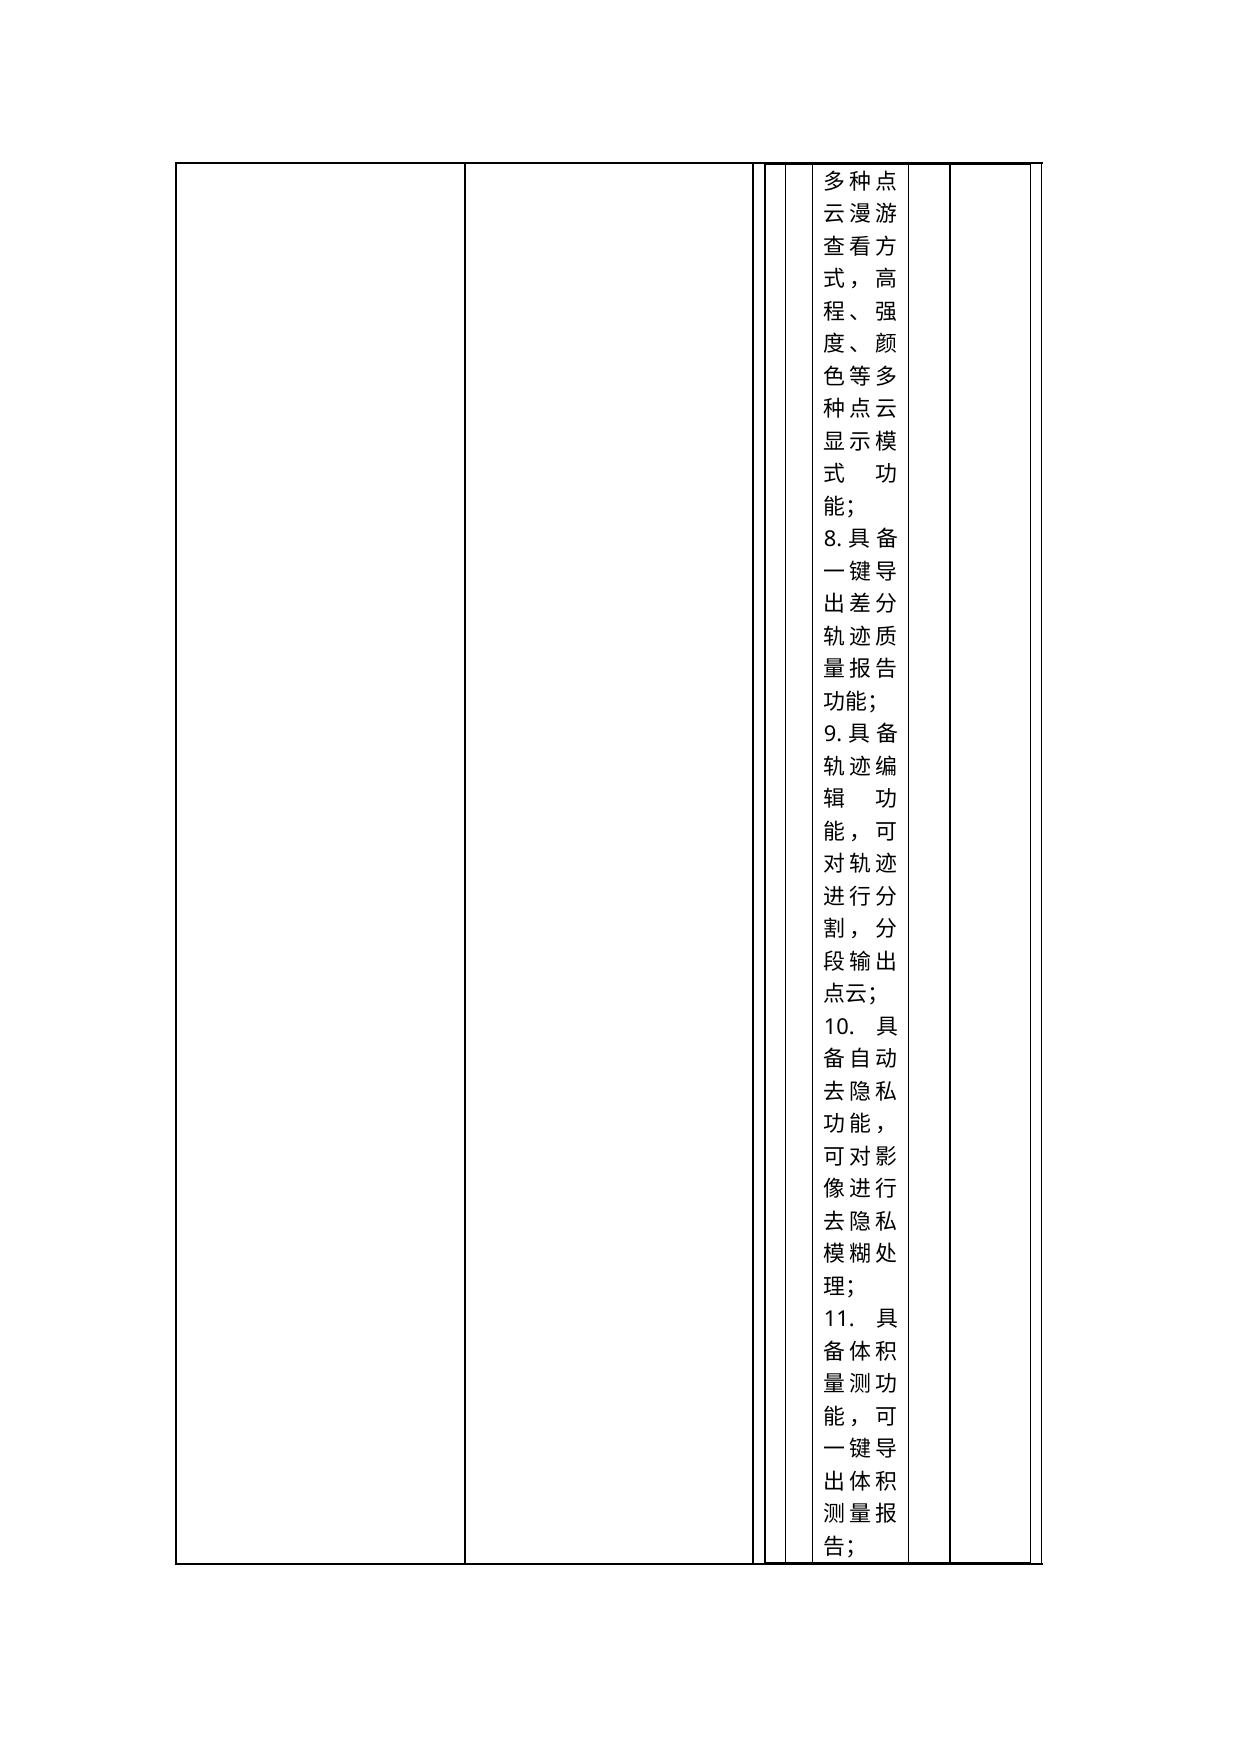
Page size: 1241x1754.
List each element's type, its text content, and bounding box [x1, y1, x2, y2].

table_cell [1031, 164, 1041, 1563]
table_cell 1 [177, 164, 464, 1563]
table_cell [909, 165, 949, 1562]
table_cell [754, 164, 764, 1563]
table_cell [466, 164, 752, 1563]
table_cell [951, 165, 1030, 1562]
table_cell [813, 165, 908, 1562]
table_cell [786, 165, 812, 1562]
table_cell [766, 165, 785, 1562]
